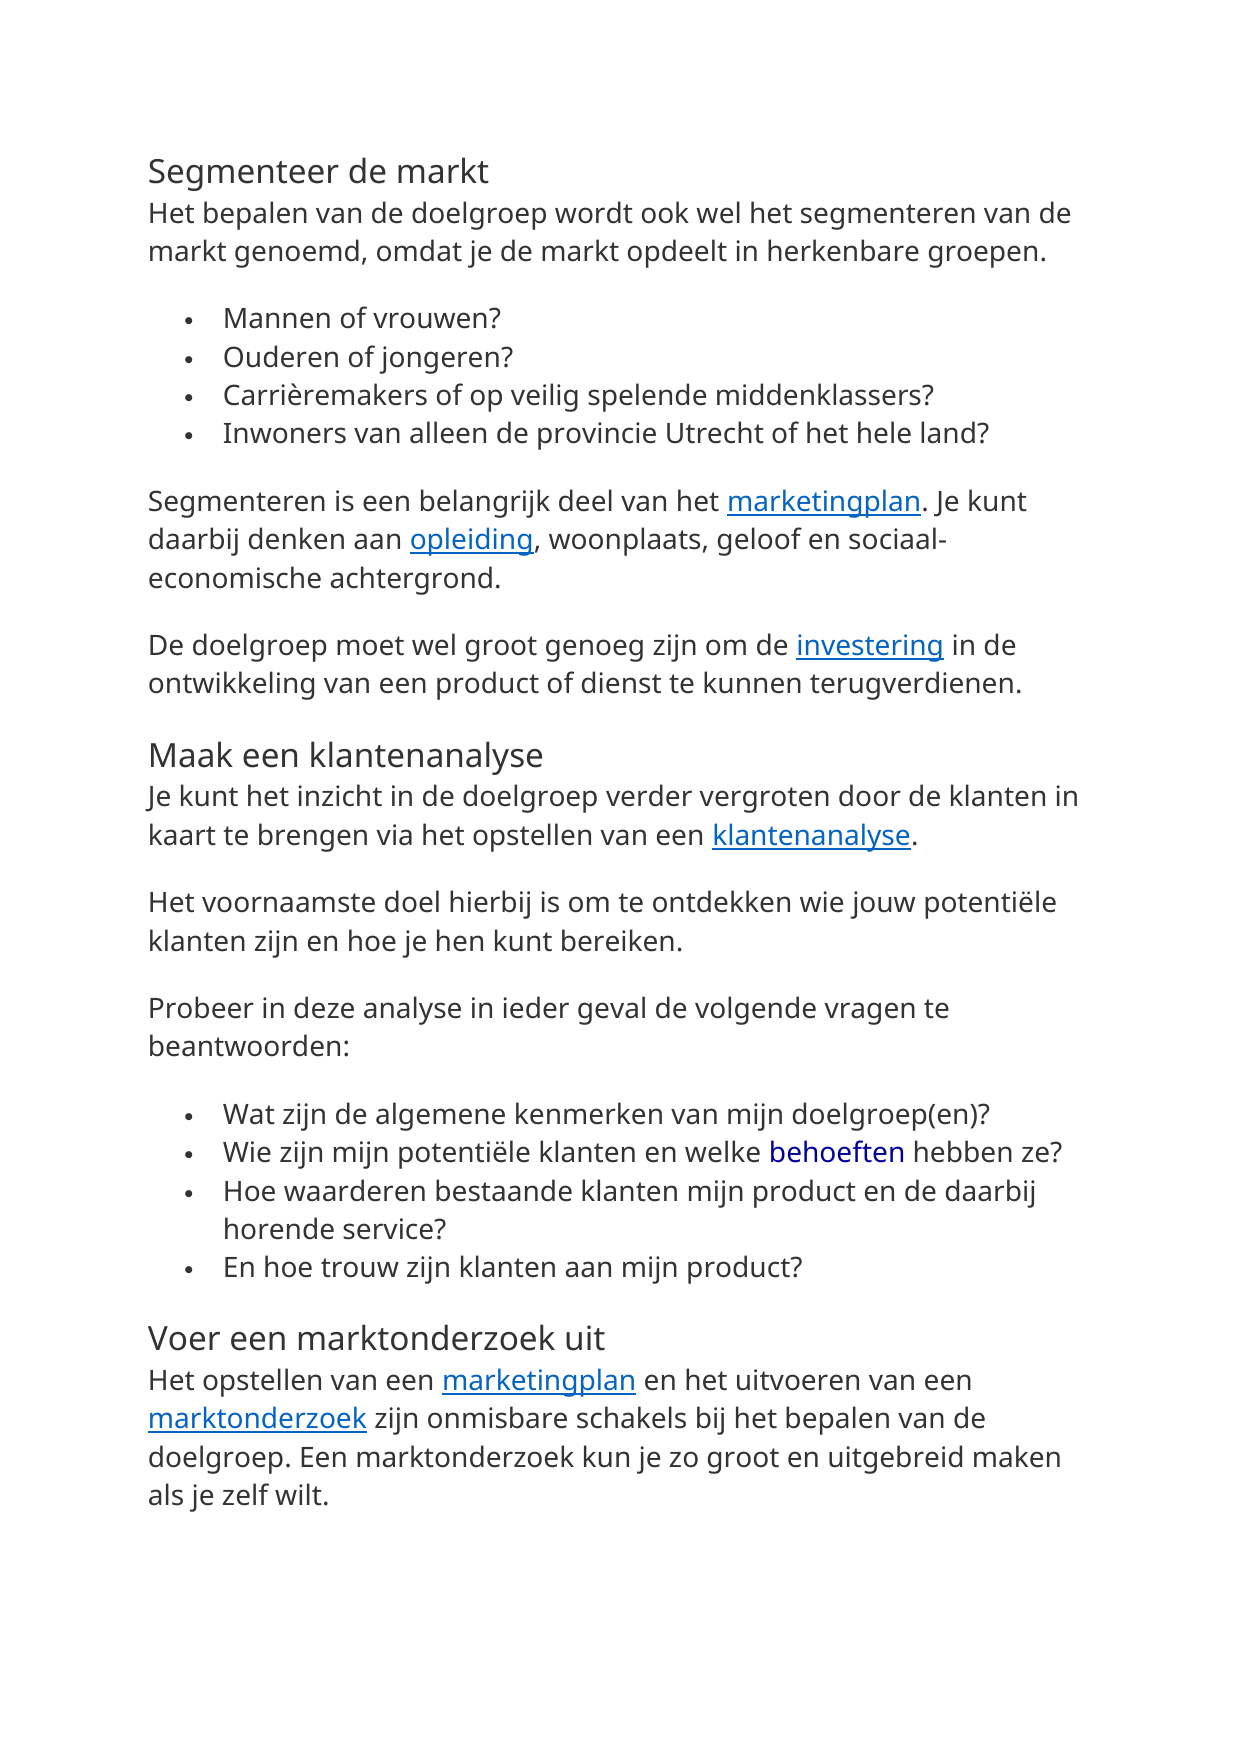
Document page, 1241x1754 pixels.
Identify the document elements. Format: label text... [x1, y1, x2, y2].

subtitle Maak een klantenanalyse [148, 731, 1093, 777]
list Ouderen of jongeren? [185, 337, 1093, 376]
list Wie zijn mijn potentiële klanten en welke behoeften hebben ze? [185, 1133, 1093, 1171]
subtitle Voer een marktonderzoek uit [148, 1315, 1093, 1361]
list Inwoners van alleen de provincie Utrecht of het hele land? [185, 414, 1093, 452]
text Segmenteren is een belangrijk deel van het marketingplan. Je kunt daarbij denken aan opleiding, woonplaats, geloof en sociaal-economische achtergrond. [148, 481, 1093, 596]
list Wat zijn de algemene kenmerken van mijn doelgroep(en)? [185, 1094, 1093, 1133]
text Het opstellen van een marketingplan en het uitvoeren van een marktonderzoek zijn onmisbare schakels bij het bepalen van de doelgroep. Een marktonderzoek kun je zo groot en uitgebreid maken als je zelf wilt. [148, 1361, 1093, 1514]
text Je kunt het inzicht in de doelgroep verder vergroten door de klanten in kaart te brengen via het opstellen van een klantenanalyse. [148, 777, 1093, 853]
list Carrièremakers of op veilig spelende middenklassers? [185, 376, 1093, 414]
text Het bepalen van de doelgroep wordt ook wel het segmenteren van de markt genoemd, omdat je de markt opdeelt in herkenbare groepen. [148, 193, 1093, 270]
list Mannen of vrouwen? [185, 299, 1093, 337]
list Hoe waarderen bestaande klanten mijn product en de daarbij horende service? [185, 1171, 1093, 1248]
list En hoe trouw zijn klanten aan mijn product? [185, 1248, 1093, 1286]
text De doelgroep moet wel groot genoeg zijn om de investering in de ontwikkeling van een product of dienst te kunnen terugverdienen. [148, 626, 1093, 702]
text Het voornaamste doel hierbij is om te ontdekken wie jouw potentiële klanten zijn en hoe je hen kunt bereiken. [148, 883, 1093, 959]
subtitle Segmenteer de markt [148, 148, 1093, 193]
text Probeer in deze analyse in ieder geval de volgende vragen te beantwoorden: [148, 988, 1093, 1065]
